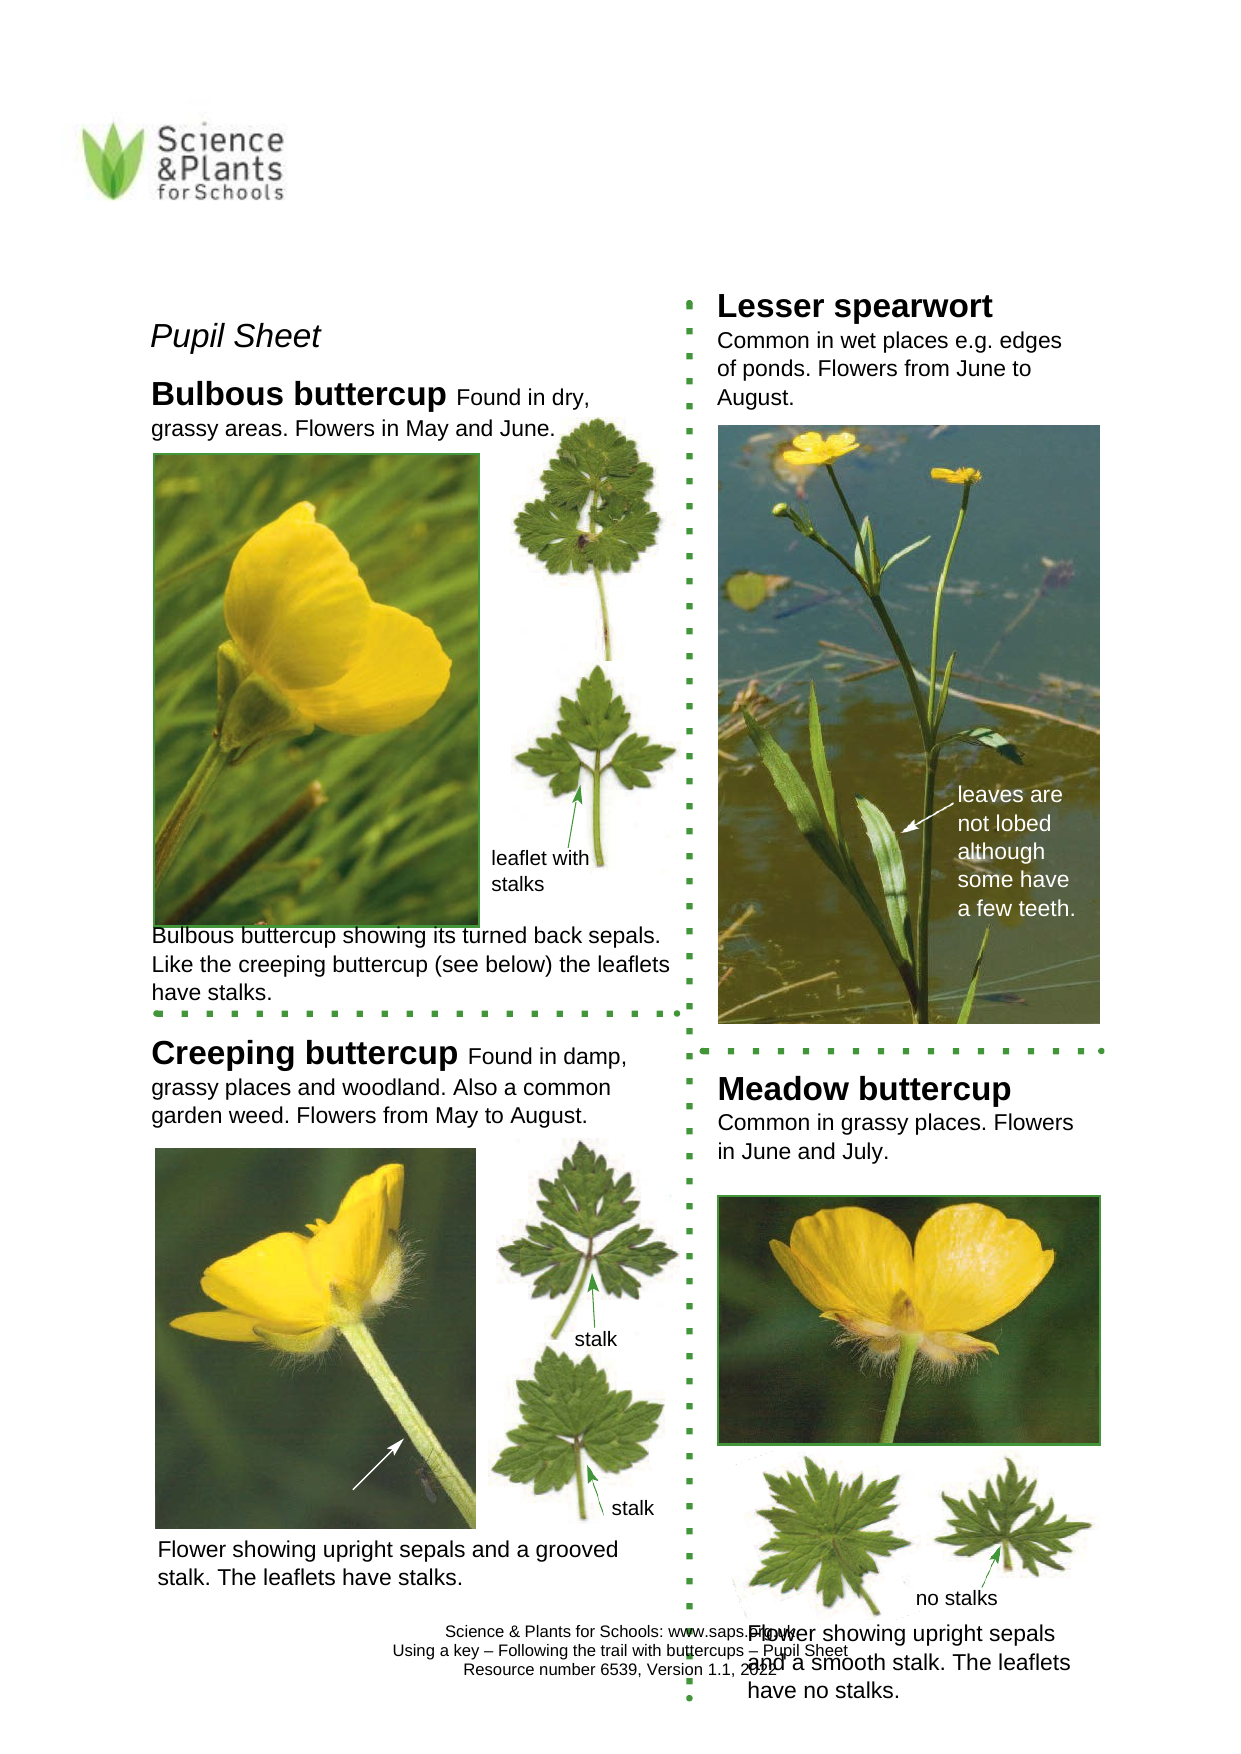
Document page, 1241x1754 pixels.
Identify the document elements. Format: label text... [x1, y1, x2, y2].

picture [61, 75, 306, 249]
picture [510, 417, 681, 874]
picture [719, 1197, 1099, 1443]
picture [488, 1342, 665, 1524]
picture [718, 425, 1100, 1024]
picture [926, 1450, 1100, 1588]
picture [155, 1148, 476, 1529]
picture [496, 1138, 680, 1340]
text Pupil Sheet [150, 316, 1090, 354]
picture [155, 455, 478, 925]
picture [731, 1449, 921, 1620]
